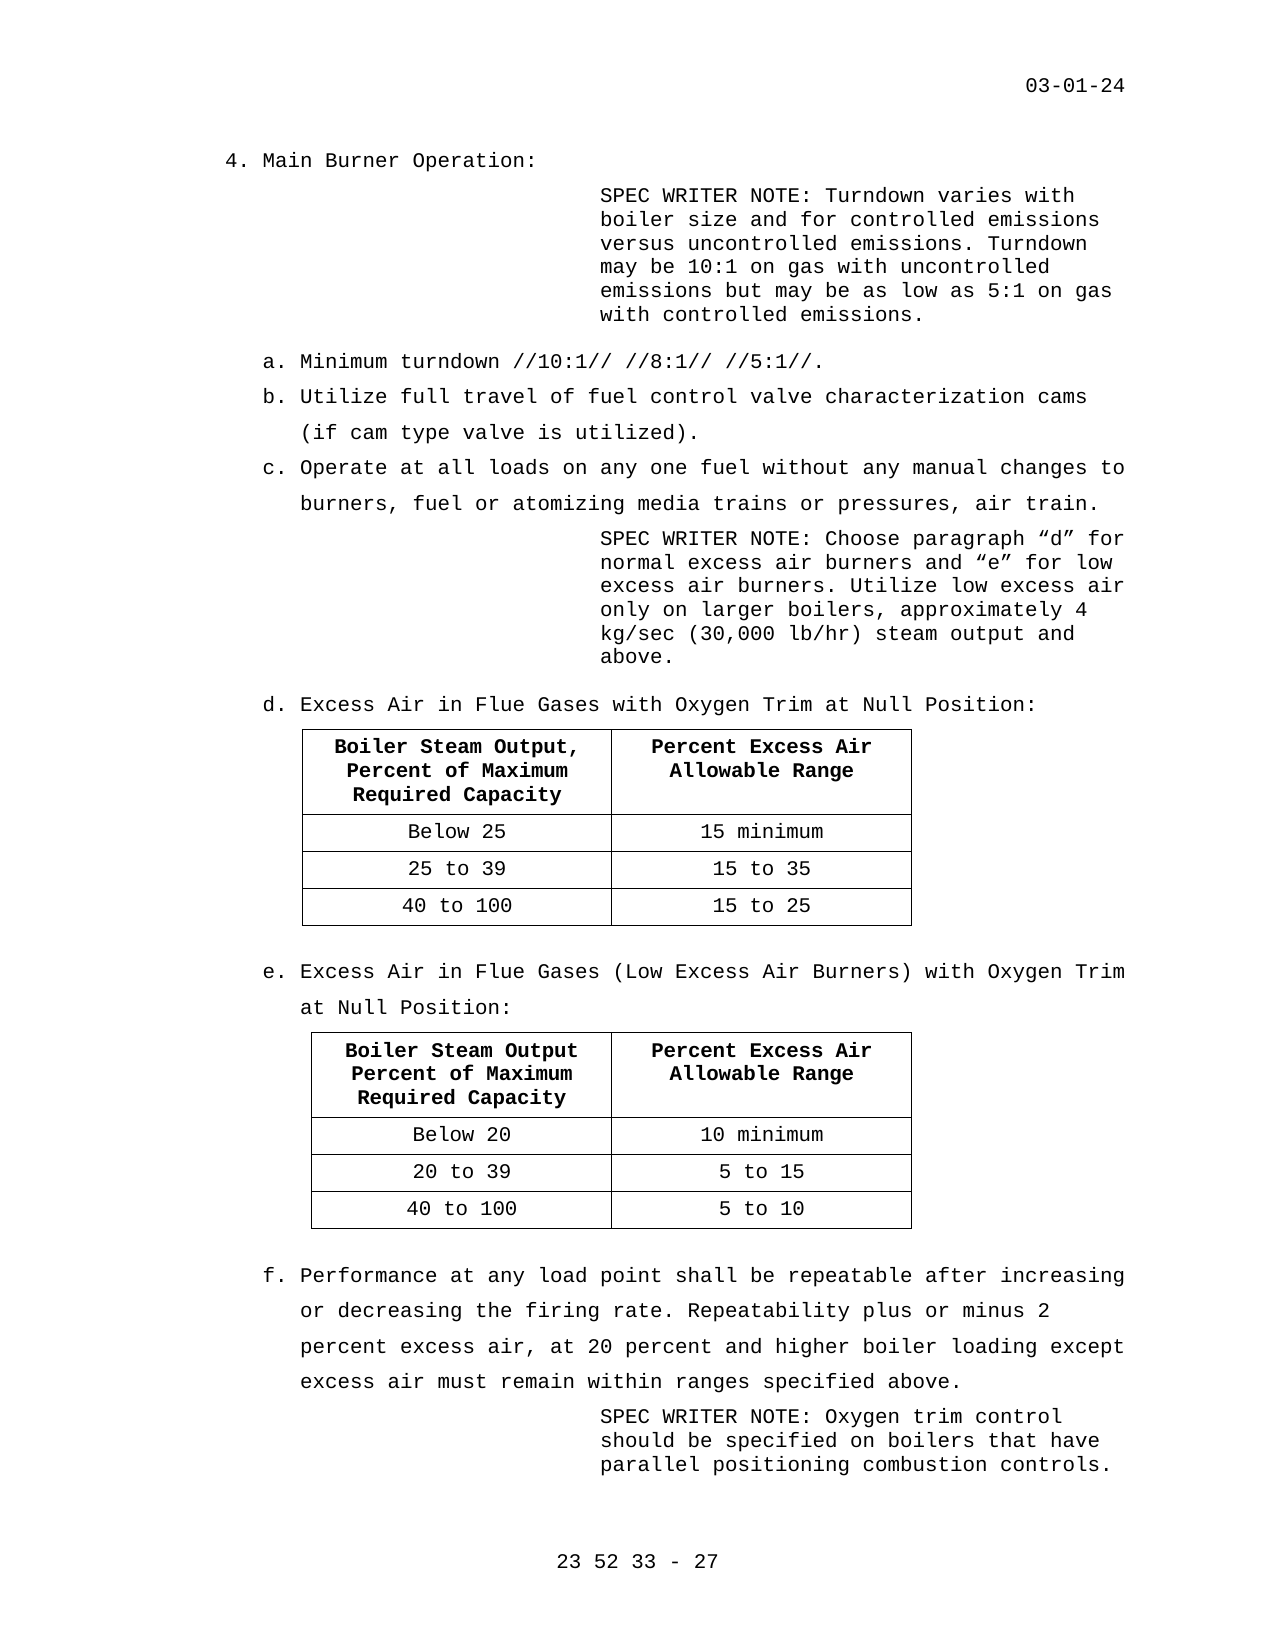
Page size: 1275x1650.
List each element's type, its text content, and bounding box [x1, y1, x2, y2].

table_cell Below 25 [303, 815, 611, 851]
text SPEC WRITER NOTE: Turndown varies with boiler size and for controlled emissions versus uncontrolled emissions. Turndown may be 10:1 on gas with uncontrolled emissions but may be as low as 5:1 on gas with controlled emissions. [600, 185, 1125, 327]
table_header Percent Excess Air Allowable Range [612, 1033, 911, 1117]
text SPEC WRITER NOTE: Oxygen trim control should be specified on boilers that have parallel positioning combustion controls. [600, 1406, 1125, 1477]
table_header Boiler Steam Output Percent of Maximum Required Capacity [312, 1033, 611, 1117]
text Excess Air in Flue Gases (Low Excess Air Burners) with Oxygen Trim at Null Position: [262, 961, 1125, 1021]
table_cell 40 to 100 [303, 889, 611, 925]
table_cell 15 minimum [612, 815, 911, 851]
text Minimum turndown //10:1// //8:1// //5:1//. [262, 351, 1125, 374]
text Operate at all loads on any one fuel without any manual changes to burners, fuel or atomizing media trains or pressures, air train. [262, 457, 1125, 516]
table_cell 25 to 39 [303, 852, 611, 888]
table_header Percent Excess Air Allowable Range [612, 730, 911, 813]
table_header Boiler Steam Output, Percent of Maximum Required Capacity [303, 730, 611, 813]
table_cell 15 to 35 [612, 852, 911, 888]
table_cell 20 to 39 [312, 1155, 611, 1191]
text Excess Air in Flue Gases with Oxygen Trim at Null Position: [262, 693, 1125, 717]
table_cell 15 to 25 [612, 889, 911, 925]
table_cell 10 minimum [612, 1118, 911, 1154]
text Performance at any load point shall be repeatable after increasing or decreasing the firing rate. Repeatability plus or minus 2 percent excess air, at 20 percent and higher boiler loading except excess air must remain within ranges specified above. [262, 1265, 1125, 1395]
table_cell Below 20 [312, 1118, 611, 1154]
text SPEC WRITER NOTE: Choose paragraph “d” for normal excess air burners and “e” for low excess air burners. Utilize low excess air only on larger boilers, approximately 4 kg/sec (30,000 lb/hr) steam output and above. [600, 528, 1125, 670]
table_cell 5 to 10 [612, 1192, 911, 1228]
text Utilize full travel of fuel control valve characterization cams (if cam type valve is utilized). [262, 386, 1125, 445]
text Main Burner Operation: [225, 150, 1125, 174]
table_cell 5 to 15 [612, 1155, 911, 1191]
table_cell 40 to 100 [312, 1192, 611, 1228]
